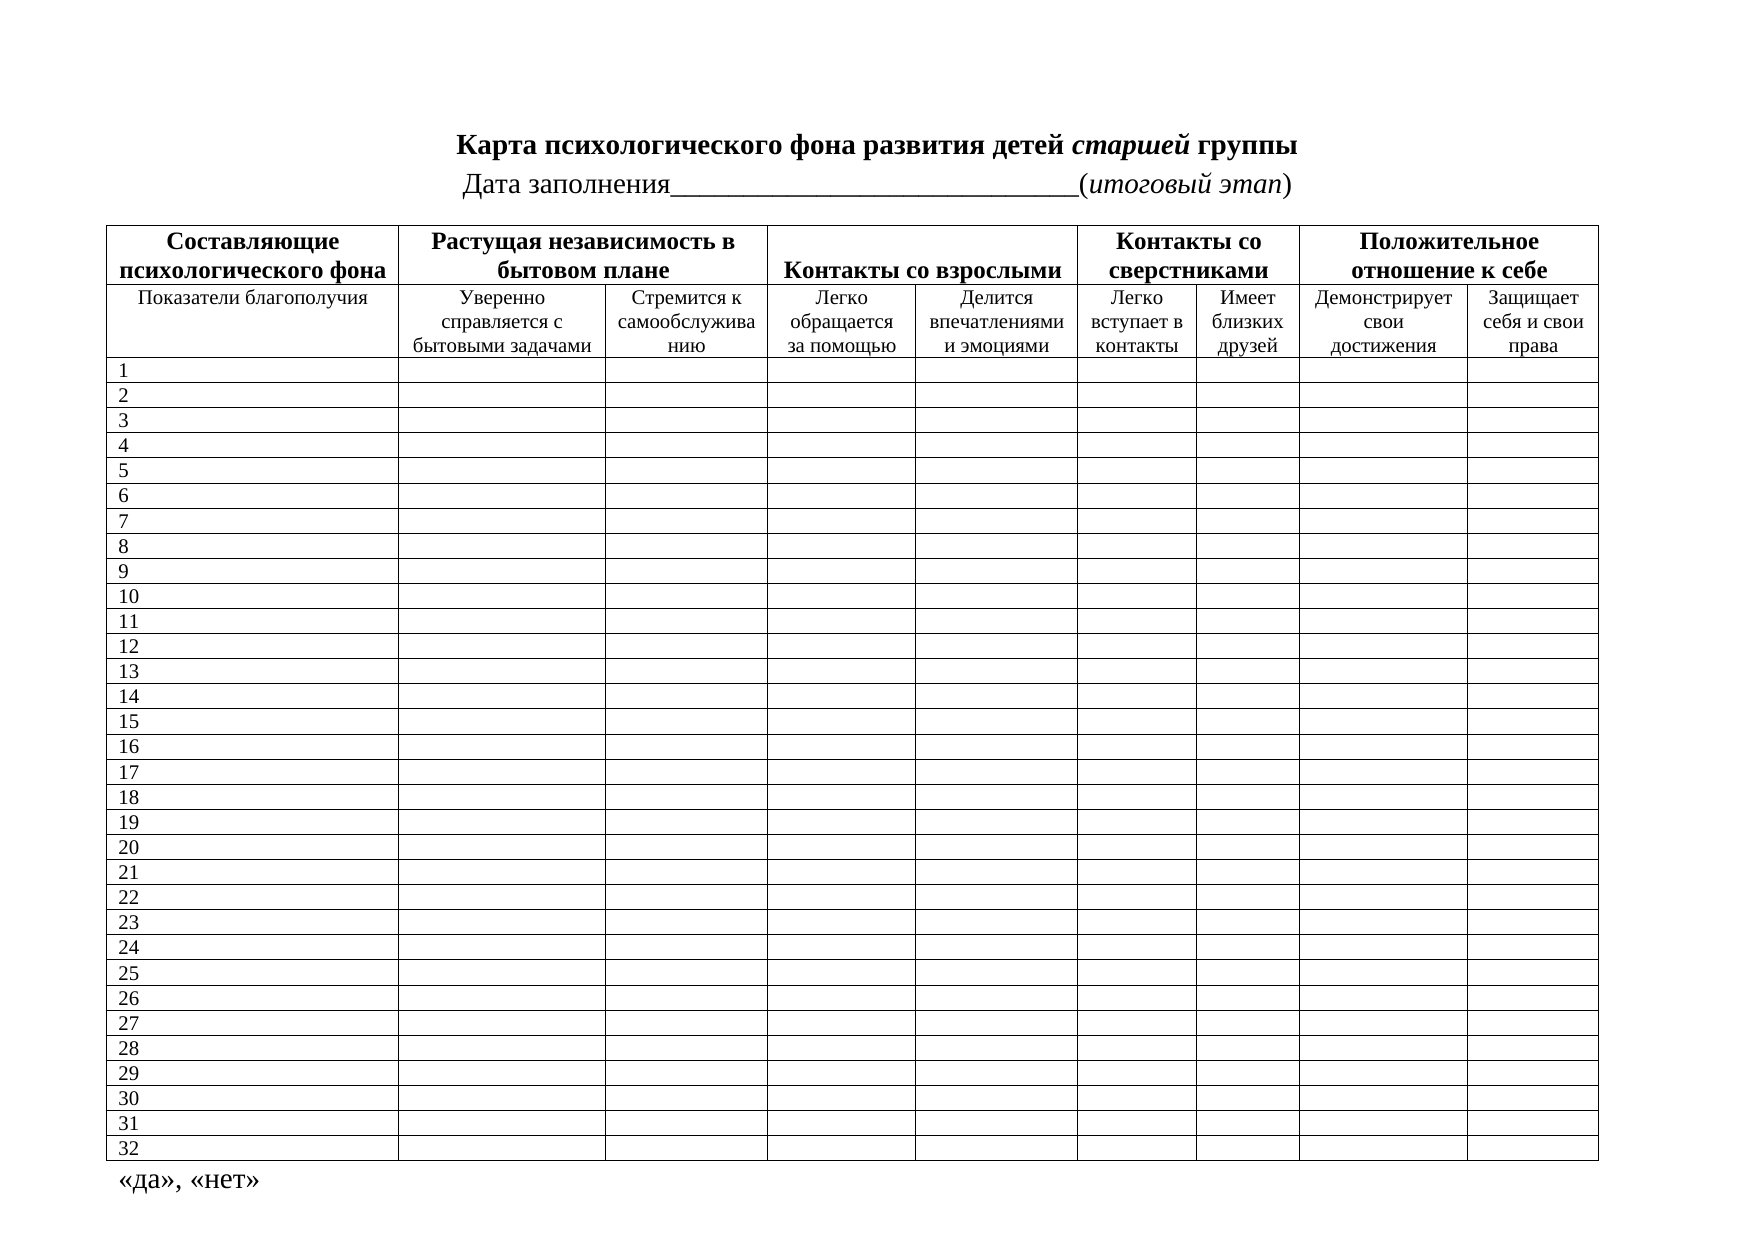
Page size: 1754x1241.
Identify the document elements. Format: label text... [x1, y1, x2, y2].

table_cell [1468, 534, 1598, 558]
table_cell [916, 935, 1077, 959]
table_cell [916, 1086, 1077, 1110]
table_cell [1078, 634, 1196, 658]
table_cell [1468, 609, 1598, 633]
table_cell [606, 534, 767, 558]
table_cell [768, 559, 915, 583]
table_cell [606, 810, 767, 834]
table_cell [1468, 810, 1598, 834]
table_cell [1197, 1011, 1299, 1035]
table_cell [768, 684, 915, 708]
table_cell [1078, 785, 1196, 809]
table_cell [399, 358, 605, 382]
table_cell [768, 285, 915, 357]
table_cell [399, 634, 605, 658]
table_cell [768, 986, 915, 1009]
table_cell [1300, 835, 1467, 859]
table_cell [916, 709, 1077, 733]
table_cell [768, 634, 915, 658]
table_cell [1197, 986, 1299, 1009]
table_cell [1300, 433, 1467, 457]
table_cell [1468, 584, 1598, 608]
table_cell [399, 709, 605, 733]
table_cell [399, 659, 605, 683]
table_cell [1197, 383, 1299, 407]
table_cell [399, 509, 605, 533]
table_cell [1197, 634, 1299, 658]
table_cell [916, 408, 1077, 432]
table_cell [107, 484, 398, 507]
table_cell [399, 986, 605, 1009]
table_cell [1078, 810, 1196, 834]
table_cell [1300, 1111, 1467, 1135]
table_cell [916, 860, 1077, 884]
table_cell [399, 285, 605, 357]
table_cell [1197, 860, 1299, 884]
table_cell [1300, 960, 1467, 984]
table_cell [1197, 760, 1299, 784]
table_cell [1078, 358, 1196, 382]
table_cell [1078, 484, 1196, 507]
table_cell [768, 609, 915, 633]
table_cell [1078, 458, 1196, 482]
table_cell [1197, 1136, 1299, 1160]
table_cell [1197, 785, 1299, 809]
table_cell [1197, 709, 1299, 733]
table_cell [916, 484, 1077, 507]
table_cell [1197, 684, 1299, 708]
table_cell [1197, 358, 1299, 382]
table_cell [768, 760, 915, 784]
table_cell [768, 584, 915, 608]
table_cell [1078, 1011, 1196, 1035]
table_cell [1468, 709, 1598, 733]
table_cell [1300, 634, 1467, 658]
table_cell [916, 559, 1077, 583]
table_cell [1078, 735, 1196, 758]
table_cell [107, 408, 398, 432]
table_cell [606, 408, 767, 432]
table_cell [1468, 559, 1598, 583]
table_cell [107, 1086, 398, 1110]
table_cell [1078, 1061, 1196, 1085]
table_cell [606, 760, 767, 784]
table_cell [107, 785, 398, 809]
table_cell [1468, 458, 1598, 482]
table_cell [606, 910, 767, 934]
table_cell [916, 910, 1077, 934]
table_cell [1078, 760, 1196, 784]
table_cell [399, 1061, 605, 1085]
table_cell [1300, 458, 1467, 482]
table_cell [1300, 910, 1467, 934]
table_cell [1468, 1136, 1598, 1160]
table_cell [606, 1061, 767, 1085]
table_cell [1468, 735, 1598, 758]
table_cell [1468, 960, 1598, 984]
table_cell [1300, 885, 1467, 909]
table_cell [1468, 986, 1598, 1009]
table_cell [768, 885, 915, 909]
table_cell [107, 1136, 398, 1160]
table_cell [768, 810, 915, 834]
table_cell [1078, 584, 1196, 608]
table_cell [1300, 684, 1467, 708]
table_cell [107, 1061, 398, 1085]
text «да», «нет» [118, 1161, 1636, 1195]
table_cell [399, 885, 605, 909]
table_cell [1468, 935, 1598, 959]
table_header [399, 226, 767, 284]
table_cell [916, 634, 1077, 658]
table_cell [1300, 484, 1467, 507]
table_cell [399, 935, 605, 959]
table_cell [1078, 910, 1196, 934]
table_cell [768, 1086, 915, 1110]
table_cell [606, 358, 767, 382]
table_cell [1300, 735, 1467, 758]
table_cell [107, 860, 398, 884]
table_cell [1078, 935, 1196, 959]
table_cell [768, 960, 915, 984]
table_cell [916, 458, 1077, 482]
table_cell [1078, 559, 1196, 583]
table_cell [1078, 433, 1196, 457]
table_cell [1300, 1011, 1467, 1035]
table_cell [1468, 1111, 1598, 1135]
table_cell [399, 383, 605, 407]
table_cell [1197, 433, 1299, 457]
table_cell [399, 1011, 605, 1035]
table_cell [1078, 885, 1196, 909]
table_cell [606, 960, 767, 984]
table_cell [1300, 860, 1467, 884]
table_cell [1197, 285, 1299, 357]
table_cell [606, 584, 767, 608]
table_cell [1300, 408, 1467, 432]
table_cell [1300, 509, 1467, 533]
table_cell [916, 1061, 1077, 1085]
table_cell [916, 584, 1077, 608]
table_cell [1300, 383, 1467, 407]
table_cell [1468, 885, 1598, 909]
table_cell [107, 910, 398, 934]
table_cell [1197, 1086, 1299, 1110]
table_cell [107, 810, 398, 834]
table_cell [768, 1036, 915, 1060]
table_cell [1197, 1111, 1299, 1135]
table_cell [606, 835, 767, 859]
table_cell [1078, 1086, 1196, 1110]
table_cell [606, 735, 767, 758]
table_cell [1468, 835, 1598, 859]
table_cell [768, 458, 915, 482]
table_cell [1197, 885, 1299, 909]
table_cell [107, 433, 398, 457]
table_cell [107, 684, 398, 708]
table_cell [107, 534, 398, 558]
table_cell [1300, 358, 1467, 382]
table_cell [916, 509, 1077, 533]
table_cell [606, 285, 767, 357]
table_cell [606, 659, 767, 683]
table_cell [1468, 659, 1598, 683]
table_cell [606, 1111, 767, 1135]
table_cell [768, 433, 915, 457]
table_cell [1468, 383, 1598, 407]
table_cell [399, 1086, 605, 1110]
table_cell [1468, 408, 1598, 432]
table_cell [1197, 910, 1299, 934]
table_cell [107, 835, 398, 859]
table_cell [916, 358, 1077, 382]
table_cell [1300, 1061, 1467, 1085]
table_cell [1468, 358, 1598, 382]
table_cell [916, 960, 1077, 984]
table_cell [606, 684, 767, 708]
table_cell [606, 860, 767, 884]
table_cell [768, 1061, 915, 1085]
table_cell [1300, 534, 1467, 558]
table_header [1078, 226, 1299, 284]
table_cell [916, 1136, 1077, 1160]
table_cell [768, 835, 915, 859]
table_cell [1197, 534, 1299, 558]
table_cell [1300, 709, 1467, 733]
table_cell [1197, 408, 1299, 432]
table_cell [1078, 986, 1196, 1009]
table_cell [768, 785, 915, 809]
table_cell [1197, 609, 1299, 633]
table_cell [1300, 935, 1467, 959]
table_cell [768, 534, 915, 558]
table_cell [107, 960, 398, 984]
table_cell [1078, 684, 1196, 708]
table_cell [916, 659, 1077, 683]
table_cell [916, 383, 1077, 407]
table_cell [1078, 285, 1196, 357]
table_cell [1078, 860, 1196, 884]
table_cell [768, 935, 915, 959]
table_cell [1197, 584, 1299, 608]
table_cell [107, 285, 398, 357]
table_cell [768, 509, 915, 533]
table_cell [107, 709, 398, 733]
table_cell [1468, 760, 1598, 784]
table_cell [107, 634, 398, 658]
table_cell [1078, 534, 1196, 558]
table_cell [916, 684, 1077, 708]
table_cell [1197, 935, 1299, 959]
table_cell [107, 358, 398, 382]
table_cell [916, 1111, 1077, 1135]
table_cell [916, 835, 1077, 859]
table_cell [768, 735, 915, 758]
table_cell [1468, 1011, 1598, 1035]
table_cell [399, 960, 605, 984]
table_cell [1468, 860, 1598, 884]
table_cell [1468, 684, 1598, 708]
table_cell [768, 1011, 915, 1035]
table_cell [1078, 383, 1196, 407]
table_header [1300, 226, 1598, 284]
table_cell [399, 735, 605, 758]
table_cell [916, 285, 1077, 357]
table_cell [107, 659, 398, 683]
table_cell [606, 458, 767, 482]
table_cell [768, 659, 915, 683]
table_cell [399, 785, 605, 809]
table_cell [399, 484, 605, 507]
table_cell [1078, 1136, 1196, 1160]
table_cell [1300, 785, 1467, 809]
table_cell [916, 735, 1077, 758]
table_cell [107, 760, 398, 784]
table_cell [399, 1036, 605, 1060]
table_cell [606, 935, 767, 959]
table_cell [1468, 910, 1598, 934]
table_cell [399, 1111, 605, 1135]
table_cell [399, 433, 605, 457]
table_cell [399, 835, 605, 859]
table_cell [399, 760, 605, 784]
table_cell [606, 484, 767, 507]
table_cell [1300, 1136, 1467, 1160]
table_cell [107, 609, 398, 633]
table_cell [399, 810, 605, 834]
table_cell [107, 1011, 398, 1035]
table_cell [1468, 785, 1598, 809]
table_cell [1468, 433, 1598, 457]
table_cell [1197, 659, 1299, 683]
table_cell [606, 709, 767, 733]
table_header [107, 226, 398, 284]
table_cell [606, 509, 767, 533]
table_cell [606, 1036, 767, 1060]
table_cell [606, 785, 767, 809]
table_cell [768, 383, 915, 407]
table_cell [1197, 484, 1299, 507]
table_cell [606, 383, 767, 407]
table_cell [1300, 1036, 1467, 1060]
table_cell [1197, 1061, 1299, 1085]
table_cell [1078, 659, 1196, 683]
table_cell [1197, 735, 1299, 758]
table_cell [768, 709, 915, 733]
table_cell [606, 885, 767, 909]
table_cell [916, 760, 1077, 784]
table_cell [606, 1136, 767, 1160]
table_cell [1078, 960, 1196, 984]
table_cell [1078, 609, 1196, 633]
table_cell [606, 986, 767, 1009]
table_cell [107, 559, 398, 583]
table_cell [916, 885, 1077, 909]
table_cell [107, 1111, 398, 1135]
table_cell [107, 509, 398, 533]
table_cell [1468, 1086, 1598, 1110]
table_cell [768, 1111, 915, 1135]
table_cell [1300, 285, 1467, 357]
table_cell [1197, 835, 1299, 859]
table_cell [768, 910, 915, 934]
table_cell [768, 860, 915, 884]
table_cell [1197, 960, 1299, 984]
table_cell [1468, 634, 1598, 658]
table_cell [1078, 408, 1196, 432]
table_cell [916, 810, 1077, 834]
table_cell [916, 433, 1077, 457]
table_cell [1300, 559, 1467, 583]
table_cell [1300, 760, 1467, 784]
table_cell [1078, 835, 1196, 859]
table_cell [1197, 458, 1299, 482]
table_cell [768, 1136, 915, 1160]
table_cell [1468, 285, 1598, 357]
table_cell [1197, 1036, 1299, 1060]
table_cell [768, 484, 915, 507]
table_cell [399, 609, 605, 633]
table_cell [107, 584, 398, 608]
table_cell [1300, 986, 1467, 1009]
text Дата заполнения____________________________(итоговый этап) [118, 166, 1636, 199]
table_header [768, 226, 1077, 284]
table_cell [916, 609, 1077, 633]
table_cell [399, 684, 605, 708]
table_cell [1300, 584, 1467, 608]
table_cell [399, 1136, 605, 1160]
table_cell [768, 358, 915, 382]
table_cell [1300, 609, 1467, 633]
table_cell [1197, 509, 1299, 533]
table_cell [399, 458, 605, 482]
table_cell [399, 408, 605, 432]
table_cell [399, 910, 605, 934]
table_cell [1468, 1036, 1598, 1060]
text Карта психологического фона развития детей старшей группы [118, 127, 1636, 161]
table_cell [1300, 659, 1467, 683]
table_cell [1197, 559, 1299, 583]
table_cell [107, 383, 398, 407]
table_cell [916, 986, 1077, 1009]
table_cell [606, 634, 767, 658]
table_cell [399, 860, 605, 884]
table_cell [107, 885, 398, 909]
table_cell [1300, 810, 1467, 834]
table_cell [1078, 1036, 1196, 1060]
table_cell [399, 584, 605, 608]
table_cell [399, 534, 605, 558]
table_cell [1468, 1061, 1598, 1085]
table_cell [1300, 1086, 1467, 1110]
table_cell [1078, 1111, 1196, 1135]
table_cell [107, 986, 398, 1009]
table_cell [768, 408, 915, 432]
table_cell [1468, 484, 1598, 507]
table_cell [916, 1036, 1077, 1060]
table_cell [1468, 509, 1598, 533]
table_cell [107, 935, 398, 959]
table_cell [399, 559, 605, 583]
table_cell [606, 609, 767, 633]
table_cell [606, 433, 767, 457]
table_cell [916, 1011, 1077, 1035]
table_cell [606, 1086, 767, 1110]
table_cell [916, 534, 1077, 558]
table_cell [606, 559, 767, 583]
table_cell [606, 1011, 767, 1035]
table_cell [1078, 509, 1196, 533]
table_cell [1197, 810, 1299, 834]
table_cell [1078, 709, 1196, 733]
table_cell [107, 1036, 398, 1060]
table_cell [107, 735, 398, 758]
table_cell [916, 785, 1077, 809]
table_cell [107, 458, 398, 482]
